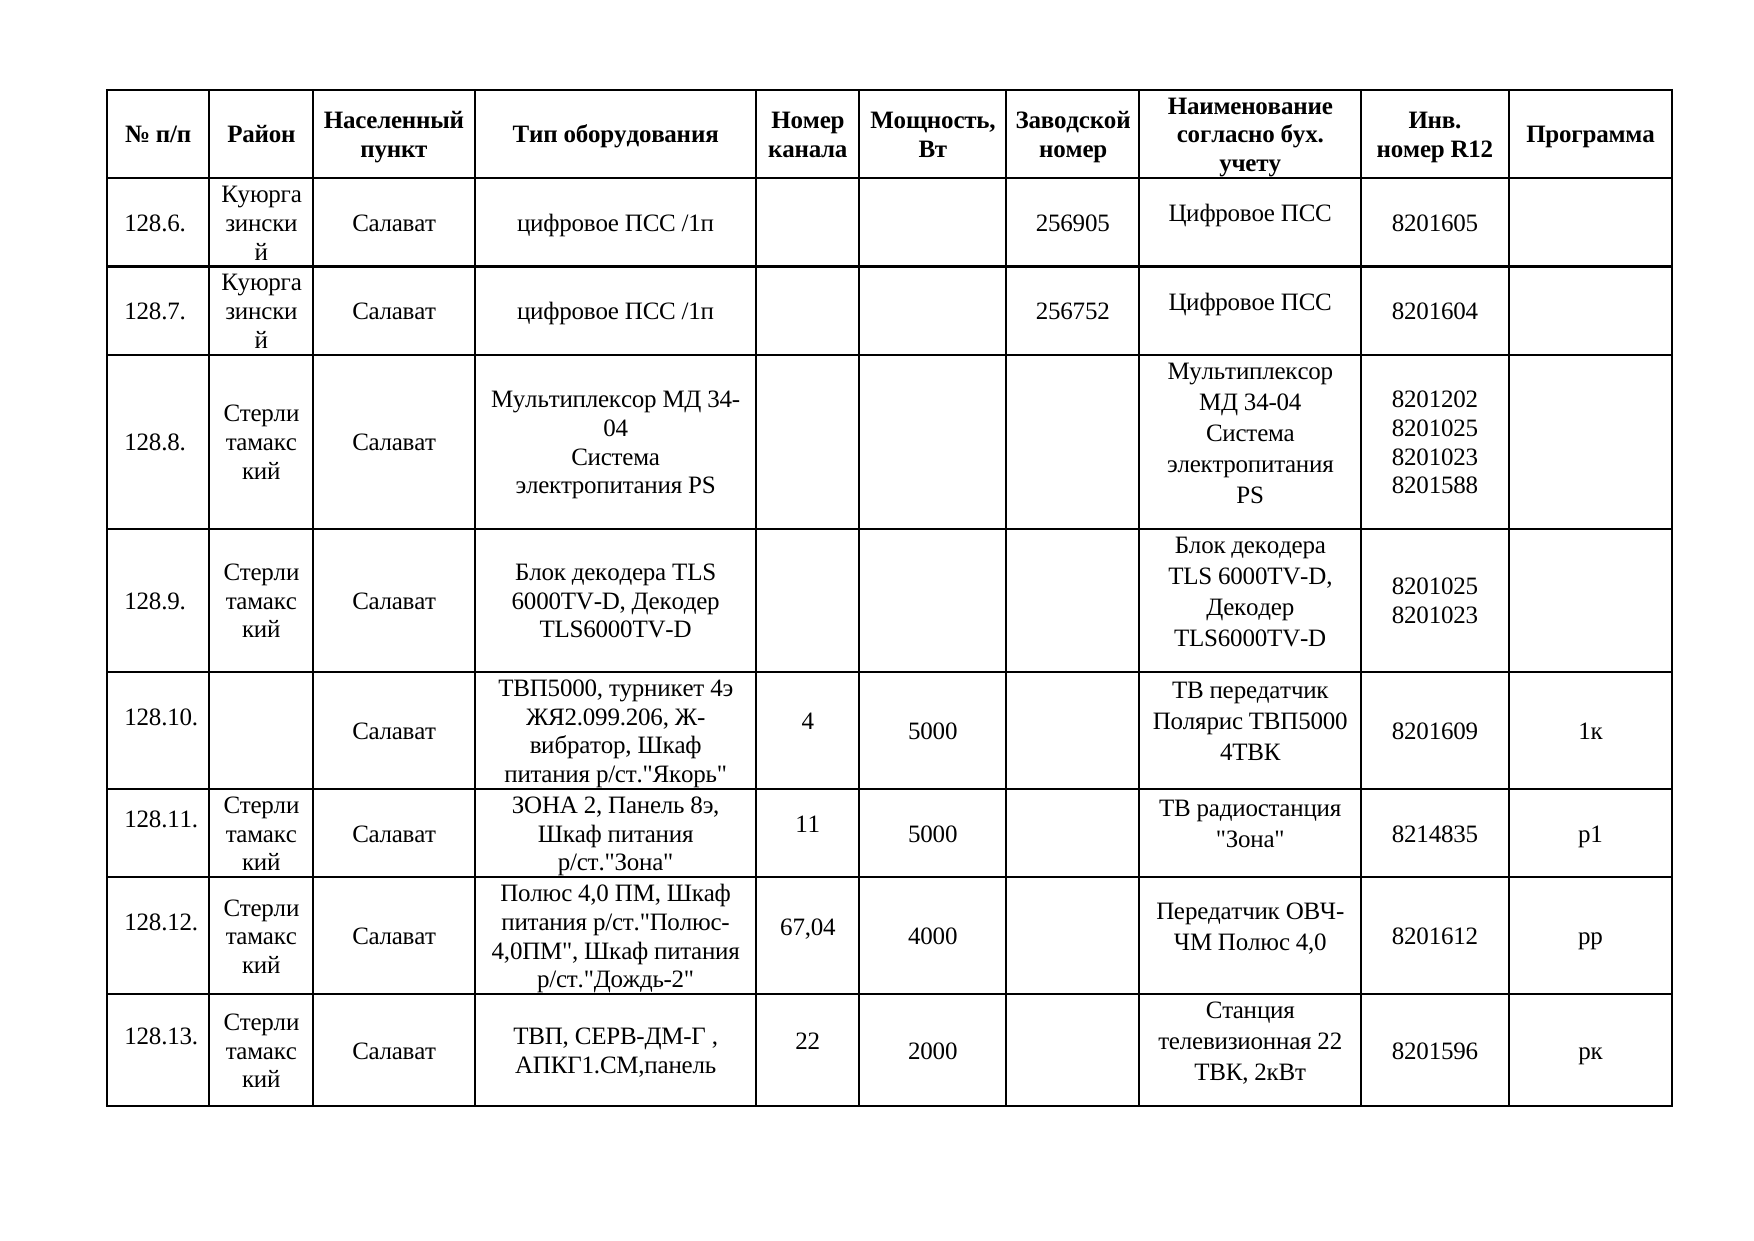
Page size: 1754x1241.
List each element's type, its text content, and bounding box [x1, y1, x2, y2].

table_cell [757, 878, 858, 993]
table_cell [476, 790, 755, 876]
table_header Тип оборудования [476, 91, 755, 177]
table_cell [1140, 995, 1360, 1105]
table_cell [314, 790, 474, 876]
table_header Мощность, Вт [860, 91, 1005, 177]
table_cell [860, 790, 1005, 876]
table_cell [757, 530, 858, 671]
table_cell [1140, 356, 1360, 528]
table_header Программа [1510, 91, 1671, 177]
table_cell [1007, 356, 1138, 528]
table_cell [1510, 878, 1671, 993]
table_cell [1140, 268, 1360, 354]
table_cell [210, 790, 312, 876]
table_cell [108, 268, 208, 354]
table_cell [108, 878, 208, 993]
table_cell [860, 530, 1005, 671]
table_header Инв. номер R12 [1362, 91, 1508, 177]
table_header Район [210, 91, 312, 177]
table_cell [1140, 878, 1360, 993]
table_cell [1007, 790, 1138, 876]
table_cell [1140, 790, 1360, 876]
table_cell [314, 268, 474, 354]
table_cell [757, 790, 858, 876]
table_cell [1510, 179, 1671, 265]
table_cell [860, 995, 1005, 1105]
table_header Заводской номер [1007, 91, 1138, 177]
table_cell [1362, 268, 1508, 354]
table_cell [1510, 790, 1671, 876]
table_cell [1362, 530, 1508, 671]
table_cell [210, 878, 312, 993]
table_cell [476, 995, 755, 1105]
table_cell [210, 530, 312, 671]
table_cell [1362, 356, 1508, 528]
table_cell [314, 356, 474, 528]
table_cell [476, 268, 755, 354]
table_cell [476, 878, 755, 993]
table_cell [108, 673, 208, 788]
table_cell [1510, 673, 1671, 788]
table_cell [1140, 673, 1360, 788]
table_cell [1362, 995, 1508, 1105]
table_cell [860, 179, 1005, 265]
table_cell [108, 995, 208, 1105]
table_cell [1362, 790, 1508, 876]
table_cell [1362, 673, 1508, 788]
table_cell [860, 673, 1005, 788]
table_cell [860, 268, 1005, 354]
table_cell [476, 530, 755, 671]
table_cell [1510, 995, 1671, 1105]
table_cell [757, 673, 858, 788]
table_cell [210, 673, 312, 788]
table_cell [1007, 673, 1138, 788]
table_header Населенный пункт [314, 91, 474, 177]
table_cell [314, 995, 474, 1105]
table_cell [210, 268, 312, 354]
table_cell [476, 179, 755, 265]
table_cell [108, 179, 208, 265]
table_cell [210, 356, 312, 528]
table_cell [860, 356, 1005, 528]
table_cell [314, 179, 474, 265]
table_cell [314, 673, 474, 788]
table_header № п/п [108, 91, 208, 177]
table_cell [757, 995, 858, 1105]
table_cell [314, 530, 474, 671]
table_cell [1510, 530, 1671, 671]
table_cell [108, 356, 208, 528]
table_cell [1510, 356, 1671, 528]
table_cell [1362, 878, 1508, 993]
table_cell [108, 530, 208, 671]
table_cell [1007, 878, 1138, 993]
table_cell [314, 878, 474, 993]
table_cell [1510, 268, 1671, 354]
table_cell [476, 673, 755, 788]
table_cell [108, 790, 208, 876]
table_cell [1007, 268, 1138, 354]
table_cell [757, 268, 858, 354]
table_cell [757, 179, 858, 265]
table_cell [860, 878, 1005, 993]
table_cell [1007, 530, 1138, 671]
table_header Наименование согласно бух. учету [1140, 91, 1360, 177]
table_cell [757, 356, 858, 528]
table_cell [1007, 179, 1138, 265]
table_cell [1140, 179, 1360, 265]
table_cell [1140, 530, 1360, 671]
table_header Номер канала [757, 91, 858, 177]
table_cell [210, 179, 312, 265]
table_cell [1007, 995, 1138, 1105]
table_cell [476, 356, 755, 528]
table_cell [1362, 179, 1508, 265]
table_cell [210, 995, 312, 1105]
